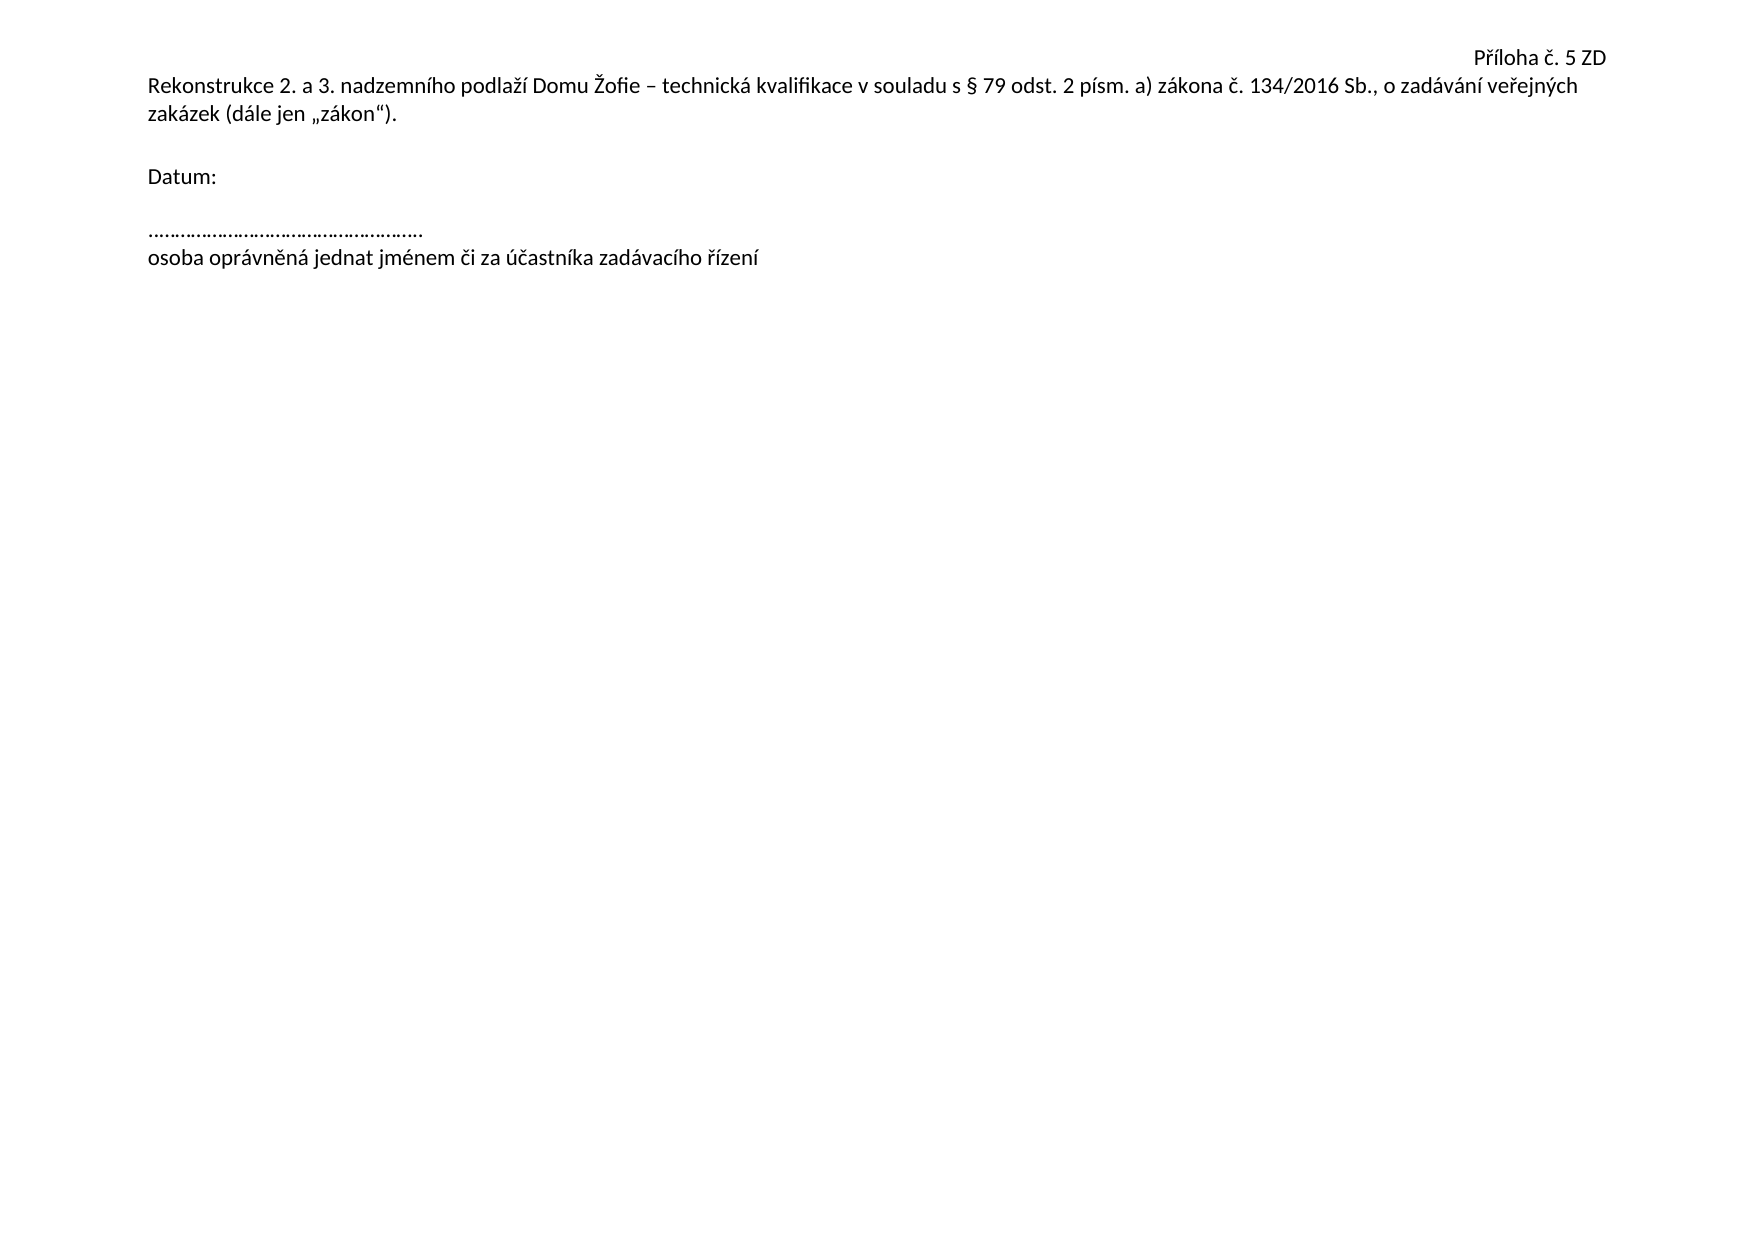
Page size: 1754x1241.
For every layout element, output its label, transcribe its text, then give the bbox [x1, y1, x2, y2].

text ..………………………………………….. [148, 216, 1607, 243]
text osoba oprávněná jednat jménem či za účastníka zadávacího řízení [148, 243, 1607, 272]
text Datum: [148, 162, 1606, 191]
